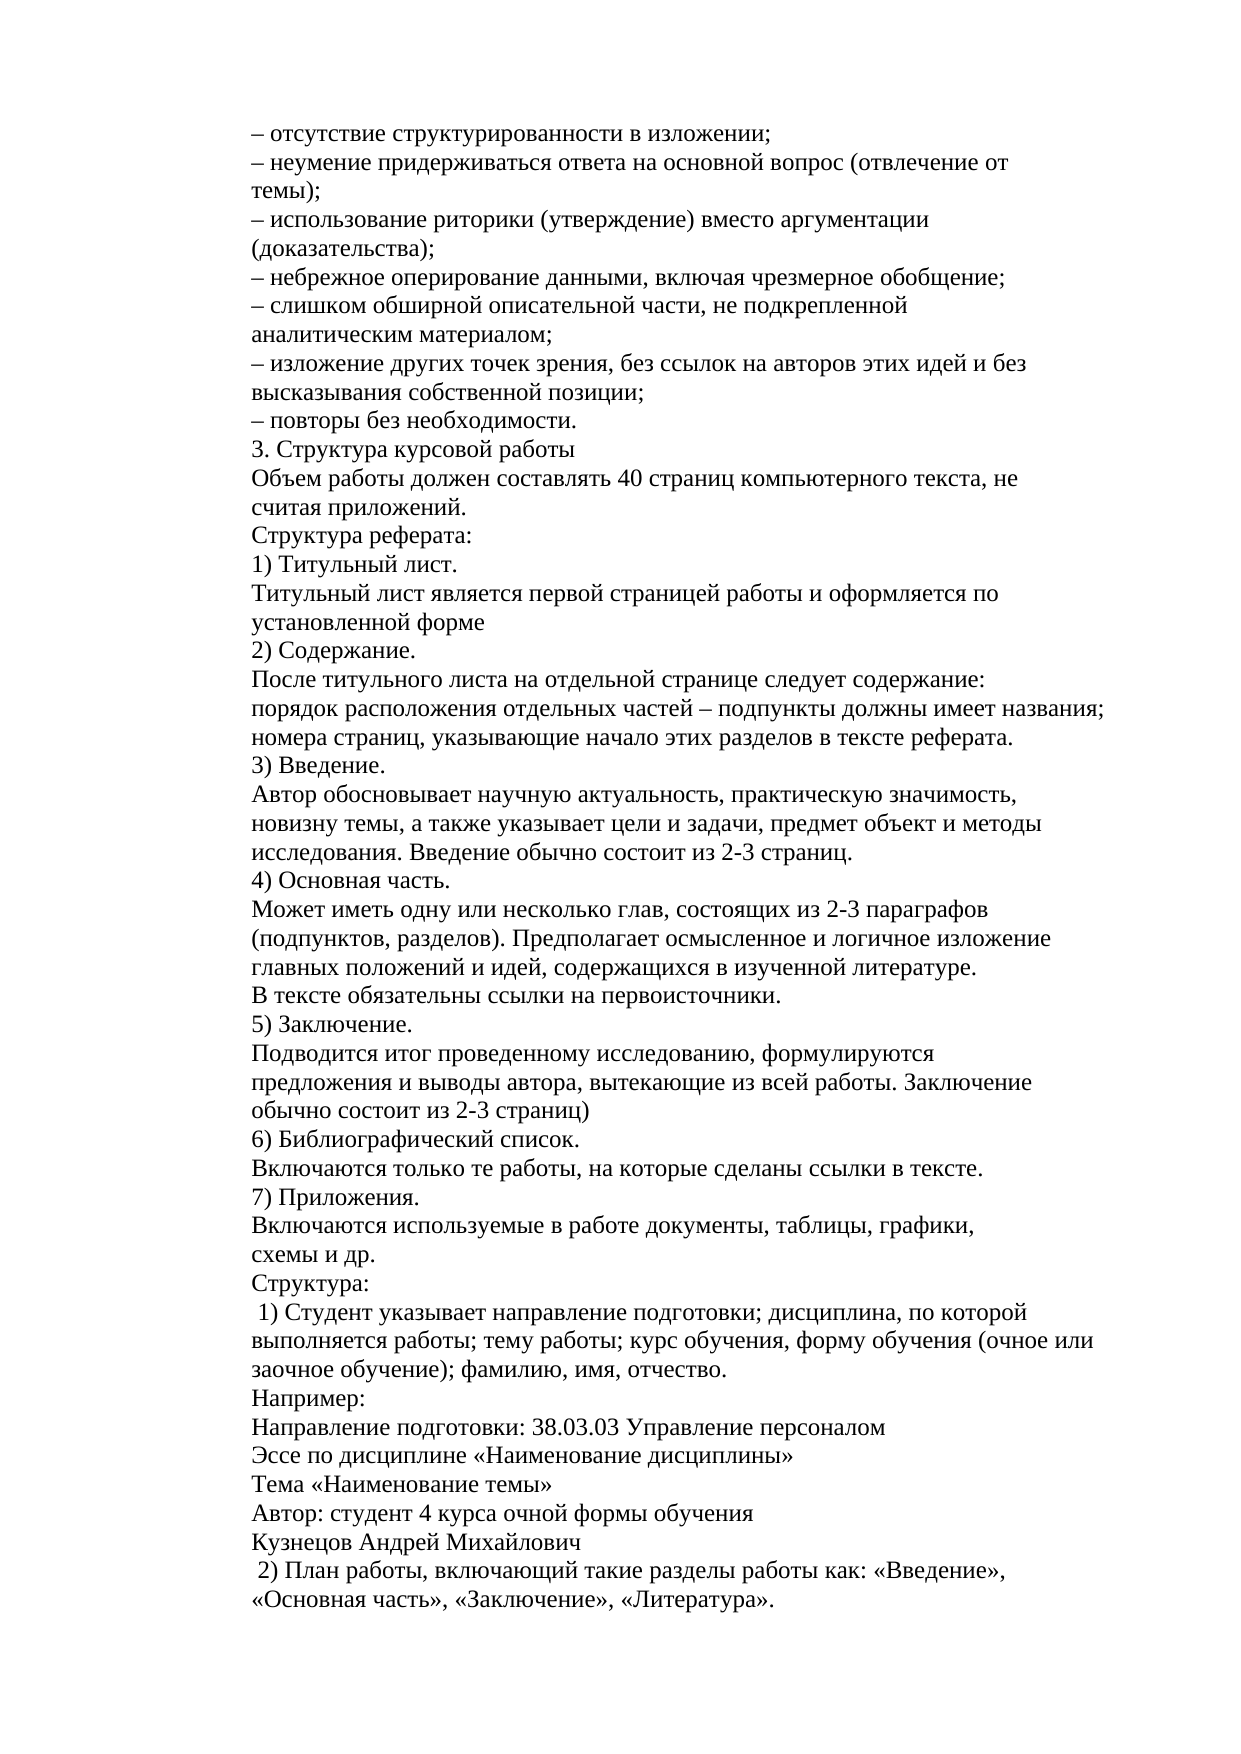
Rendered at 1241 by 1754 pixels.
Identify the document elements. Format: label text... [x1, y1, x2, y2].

text Включаются только те работы, на которые сделаны ссылки в тексте. [177, 1153, 1152, 1182]
text заочное обучение); фамилию, имя, отчество. [177, 1354, 1152, 1383]
text номера страниц, указывающие начало этих разделов в тексте реферата. [177, 722, 1152, 751]
text обычно состоит из 2-3 страниц) [177, 1096, 1152, 1124]
text – повторы без необходимости. [177, 406, 1152, 434]
text 1) Студент указывает направление подготовки; дисциплина, по которой [177, 1297, 1152, 1326]
text 3. Структура курсовой работы [177, 434, 1152, 463]
text – небрежное оперирование данными, включая чрезмерное обобщение; [177, 262, 1152, 291]
text – использование риторики (утверждение) вместо аргументации [177, 204, 1152, 233]
text 3) Введение. [177, 751, 1152, 779]
text После титульного листа на отдельной странице следует содержание: [177, 664, 1152, 693]
text – отсутствие структурированности в изложении; [177, 118, 1152, 147]
text Объем работы должен составлять 40 страниц компьютерного текста, не [177, 463, 1152, 492]
text Кузнецов Андрей Михайлович [177, 1527, 1152, 1556]
text (подпунктов, разделов). Предполагает осмысленное и логичное изложение [177, 923, 1152, 952]
text Эссе по дисциплине «Наименование дисциплины» [177, 1441, 1152, 1469]
text 1) Титульный лист. [177, 549, 1152, 578]
text новизну темы, а также указывает цели и задачи, предмет объект и методы [177, 808, 1152, 837]
text предложения и выводы автора, вытекающие из всей работы. Заключение [177, 1067, 1152, 1096]
text Подводится итог проведенному исследованию, формулируются [177, 1038, 1152, 1067]
text Титульный лист является первой страницей работы и оформляется по [177, 578, 1152, 607]
text установленной форме [177, 607, 1152, 636]
text 2) План работы, включающий такие разделы работы как: «Введение», [177, 1556, 1152, 1584]
text аналитическим материалом; [177, 319, 1152, 348]
text схемы и др. [177, 1239, 1152, 1268]
text – изложение других точек зрения, без ссылок на авторов этих идей и без [177, 348, 1152, 377]
text высказывания собственной позиции; [177, 377, 1152, 406]
text Автор: студент 4 курса очной формы обучения [177, 1498, 1152, 1527]
text – неумение придерживаться ответа на основной вопрос (отвлечение от [177, 147, 1152, 176]
text Тема «Наименование темы» [177, 1469, 1152, 1498]
text выполняется работы; тему работы; курс обучения, форму обучения (очное или [177, 1326, 1152, 1354]
text Направление подготовки: 38.03.03 Управление персоналом [177, 1412, 1152, 1441]
text Автор обосновывает научную актуальность, практическую значимость, [177, 779, 1152, 808]
text В тексте обязательны ссылки на первоисточники. [177, 981, 1152, 1009]
text темы); [177, 176, 1152, 204]
text Структура: [177, 1268, 1152, 1297]
text порядок расположения отдельных частей – подпункты должны имеет названия; [177, 693, 1152, 722]
text 6) Библиографический список. [177, 1124, 1152, 1153]
text Структура реферата: [177, 521, 1152, 549]
text – слишком обширной описательной части, не подкрепленной [177, 291, 1152, 319]
text «Основная часть», «Заключение», «Литература». [177, 1584, 1152, 1613]
text Например: [177, 1383, 1152, 1412]
text главных положений и идей, содержащихся в изученной литературе. [177, 952, 1152, 981]
text Может иметь одну или несколько глав, состоящих из 2-3 параграфов [177, 894, 1152, 923]
text 7) Приложения. [177, 1182, 1152, 1211]
text 5) Заключение. [177, 1009, 1152, 1038]
text (доказательства); [177, 233, 1152, 262]
text считая приложений. [177, 492, 1152, 521]
text 2) Содержание. [177, 636, 1152, 664]
text 4) Основная часть. [177, 866, 1152, 894]
text Включаются используемые в работе документы, таблицы, графики, [177, 1211, 1152, 1239]
text исследования. Введение обычно состоит из 2-3 страниц. [177, 837, 1152, 866]
